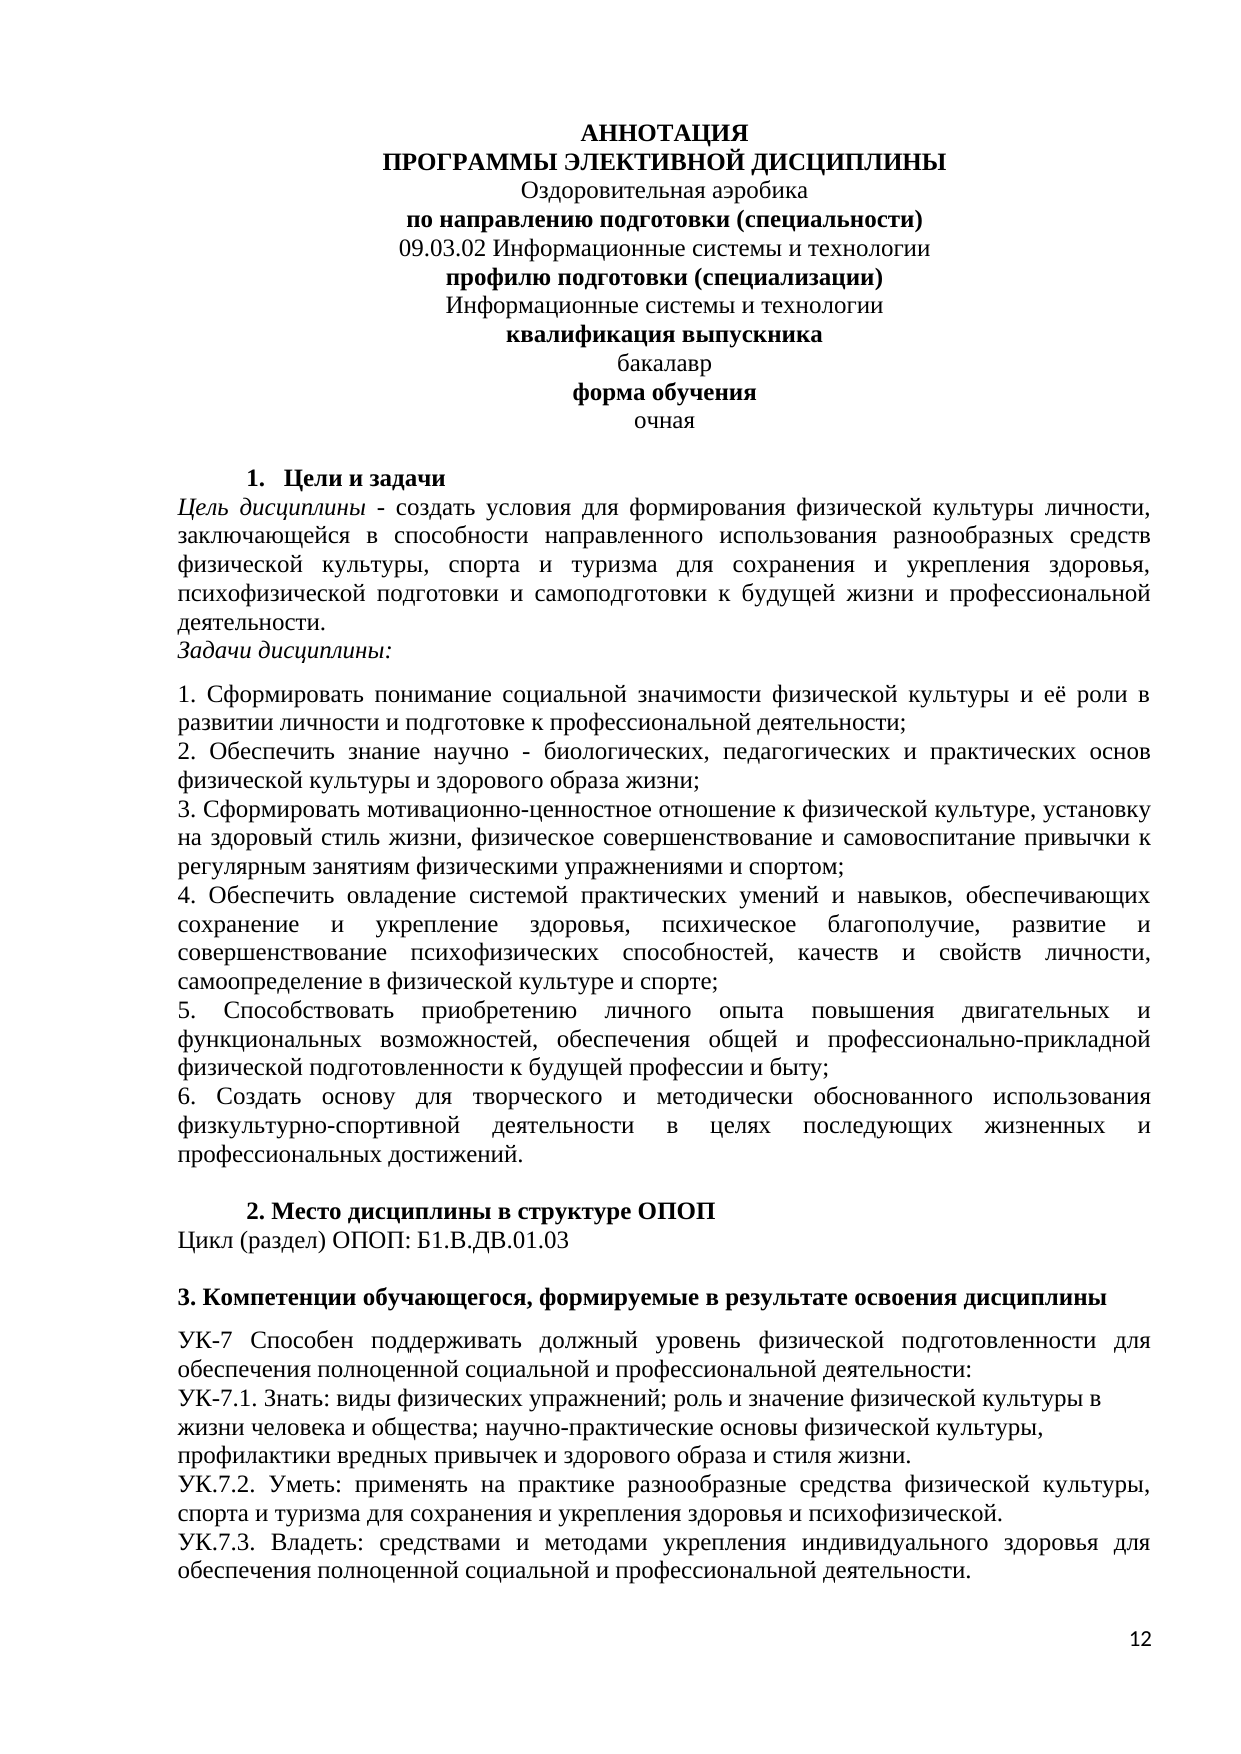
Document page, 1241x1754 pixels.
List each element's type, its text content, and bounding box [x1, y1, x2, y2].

text ПРОГРАММЫ элективной ДИСЦИПЛИНЫ [177, 147, 1152, 176]
text Цикл (раздел) ОПОП: Б1.В.ДВ.01.03 [177, 1225, 1152, 1254]
text 4. Обеспечить овладение системой практических умений и навыков, обеспечивающих сохранение и укрепление здоровья, психическое благополучие, развитие и совершенствование психофизических способностей, качеств и свойств личности, самоопределение в физической культуре и спорте; [177, 880, 1152, 995]
text по направлению подготовки (специальности) [177, 204, 1152, 233]
text 2. Обеспечить знание научно - биологических, педагогических и практических основ физической культуры и здорового образа жизни; [177, 736, 1152, 794]
text очная [177, 406, 1152, 434]
list Цели и задачи [246, 463, 1152, 492]
text 2. Место дисциплины в структуре ОПОП [246, 1196, 1152, 1225]
text 6. Создать основу для творческого и методически обоснованного использования физкультурно-спортивной деятельности в целях последующих жизненных и профессиональных достижений. [177, 1081, 1152, 1167]
text Информационные системы и технологии [177, 291, 1152, 319]
text АННОТАЦИЯ [177, 118, 1152, 147]
text Цель дисциплины - создать условия для формирования физической культуры личности, заключающейся в способности направленного использования разнообразных средств физической культуры, спорта и туризма для сохранения и укрепления здоровья, психофизической подготовки и самоподготовки к будущей жизни и профессиональной деятельности. [177, 492, 1152, 636]
text профилю подготовки (специализации) [177, 262, 1152, 291]
text 3. Сформировать мотивационно-ценностное отношение к физической культуре, установку на здоровый стиль жизни, физическое совершенствование и самовоспитание привычки к регулярным занятиям физическими упражнениями и спортом; [177, 794, 1152, 880]
text УК.7.2. Уметь: применять на практике разнообразные средства физической культуры, спорта и туризма для сохранения и укрепления здоровья и психофизической. [177, 1469, 1152, 1527]
text Задачи дисциплины: [177, 636, 1152, 664]
text УК.7.3. Владеть: средствами и методами укрепления индивидуального здоровья для обеспечения полноценной социальной и профессиональной деятельности. [177, 1527, 1152, 1584]
text бакалавр [177, 348, 1152, 377]
text УК-7 Способен поддерживать должный уровень физической подготовленности для обеспечения полноценной социальной и профессиональной деятельности: [177, 1326, 1152, 1383]
text 5. Способствовать приобретению личного опыта повышения двигательных и функциональных возможностей, обеспечения общей и профессионально-прикладной физической подготовленности к будущей профессии и быту; [177, 995, 1152, 1081]
text 09.03.02 Информационные системы и технологии [177, 233, 1152, 262]
text 3. Компетенции обучающегося, формируемые в результате освоения дисциплины [177, 1282, 1152, 1311]
text УК-7.1. Знать: виды физических упражнений; роль и значение физической культуры в жизни человека и общества; научно-практические основы физической культуры, профилактики вредных привычек и здорового образа и стиля жизни. [177, 1383, 1152, 1469]
text 1. Сформировать понимание социальной значимости физической культуры и её роли в развитии личности и подготовке к профессиональной деятельности; [177, 679, 1152, 736]
text форма обучения [177, 377, 1152, 406]
text Оздоровительная аэробика [177, 176, 1152, 204]
text квалификация выпускника [177, 319, 1152, 348]
